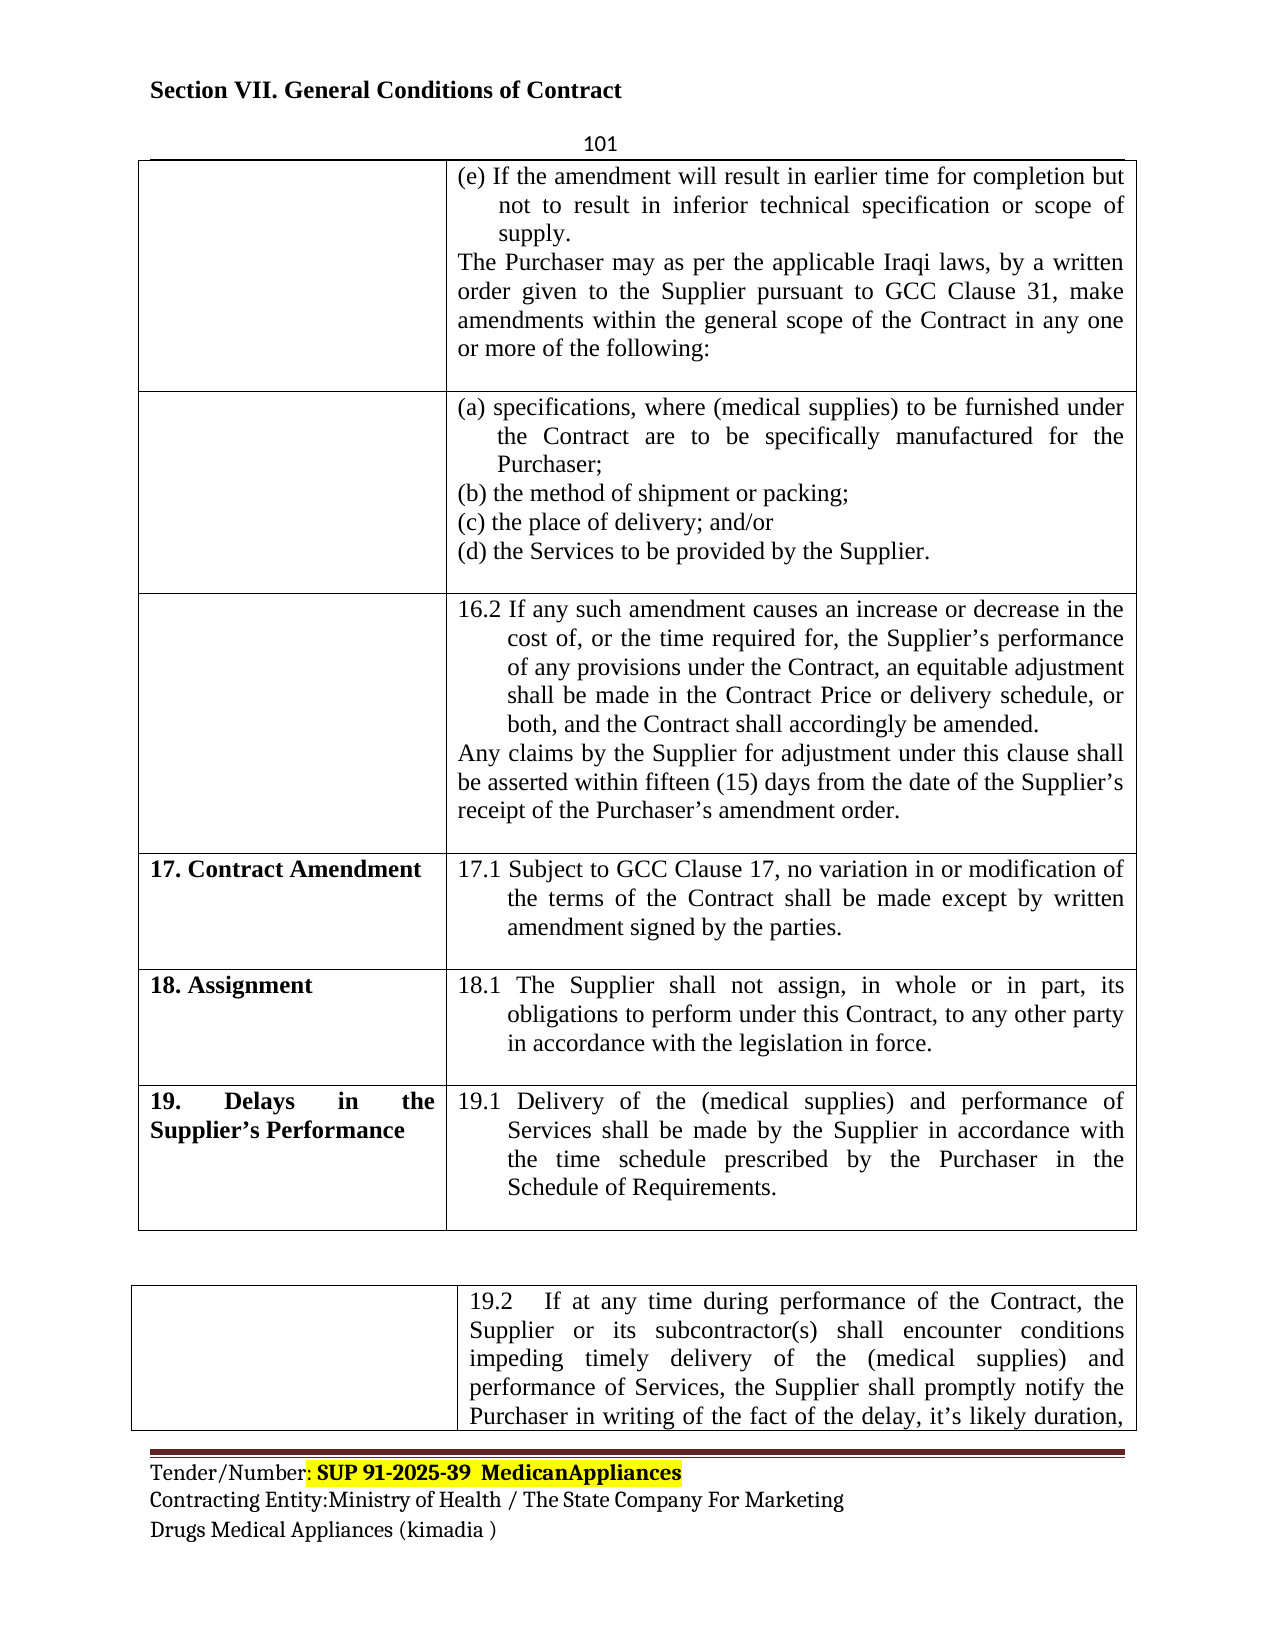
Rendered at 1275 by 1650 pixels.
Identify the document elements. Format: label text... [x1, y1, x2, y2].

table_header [458, 1286, 1136, 1430]
table_cell (a) specifications, where (medical supplies) to be furnished under the Contract are to be specifically manufactured for the Purchaser; (b) the method of shipment or packing; (c) the place of delivery; and/or (d) the Services to be provided by the Supplier. [447, 392, 1136, 593]
table_cell 17.1 Subject to GCC Clause 17, no variation in or modification of the terms of the Contract shall be made except by written amendment signed by the parties. [447, 854, 1136, 969]
table_cell 19.1 Delivery of the (medical supplies) and performance of Services shall be made by the Supplier in accordance with the time schedule prescribed by the Purchaser in the Schedule of Requirements. [447, 1086, 1136, 1230]
table_cell [139, 392, 446, 593]
table_cell 16.2 If any such amendment causes an increase or decrease in the cost of, or the time required for, the Supplier’s performance of any provisions under the Contract, an equitable adjustment shall be made in the Contract Price or delivery schedule, or both, and the Contract shall accordingly be amended. Any claims by the Supplier for adjustment under this clause shall be asserted within fifteen (15) days from the date of the Supplier’s receipt of the Purchaser’s amendment order. [447, 594, 1136, 853]
table_cell 17. Contract Amendment [139, 854, 446, 969]
table_header [132, 1286, 457, 1430]
table_cell 19. Delays in the Supplier’s Performance [139, 1086, 446, 1230]
table_cell [139, 594, 446, 853]
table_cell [447, 161, 1136, 391]
table_cell 18. Assignment [139, 970, 446, 1085]
table_cell 18.1 The Supplier shall not assign, in whole or in part, its obligations to perform under this Contract, to any other party in accordance with the legislation in force. [447, 970, 1136, 1085]
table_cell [139, 161, 446, 391]
